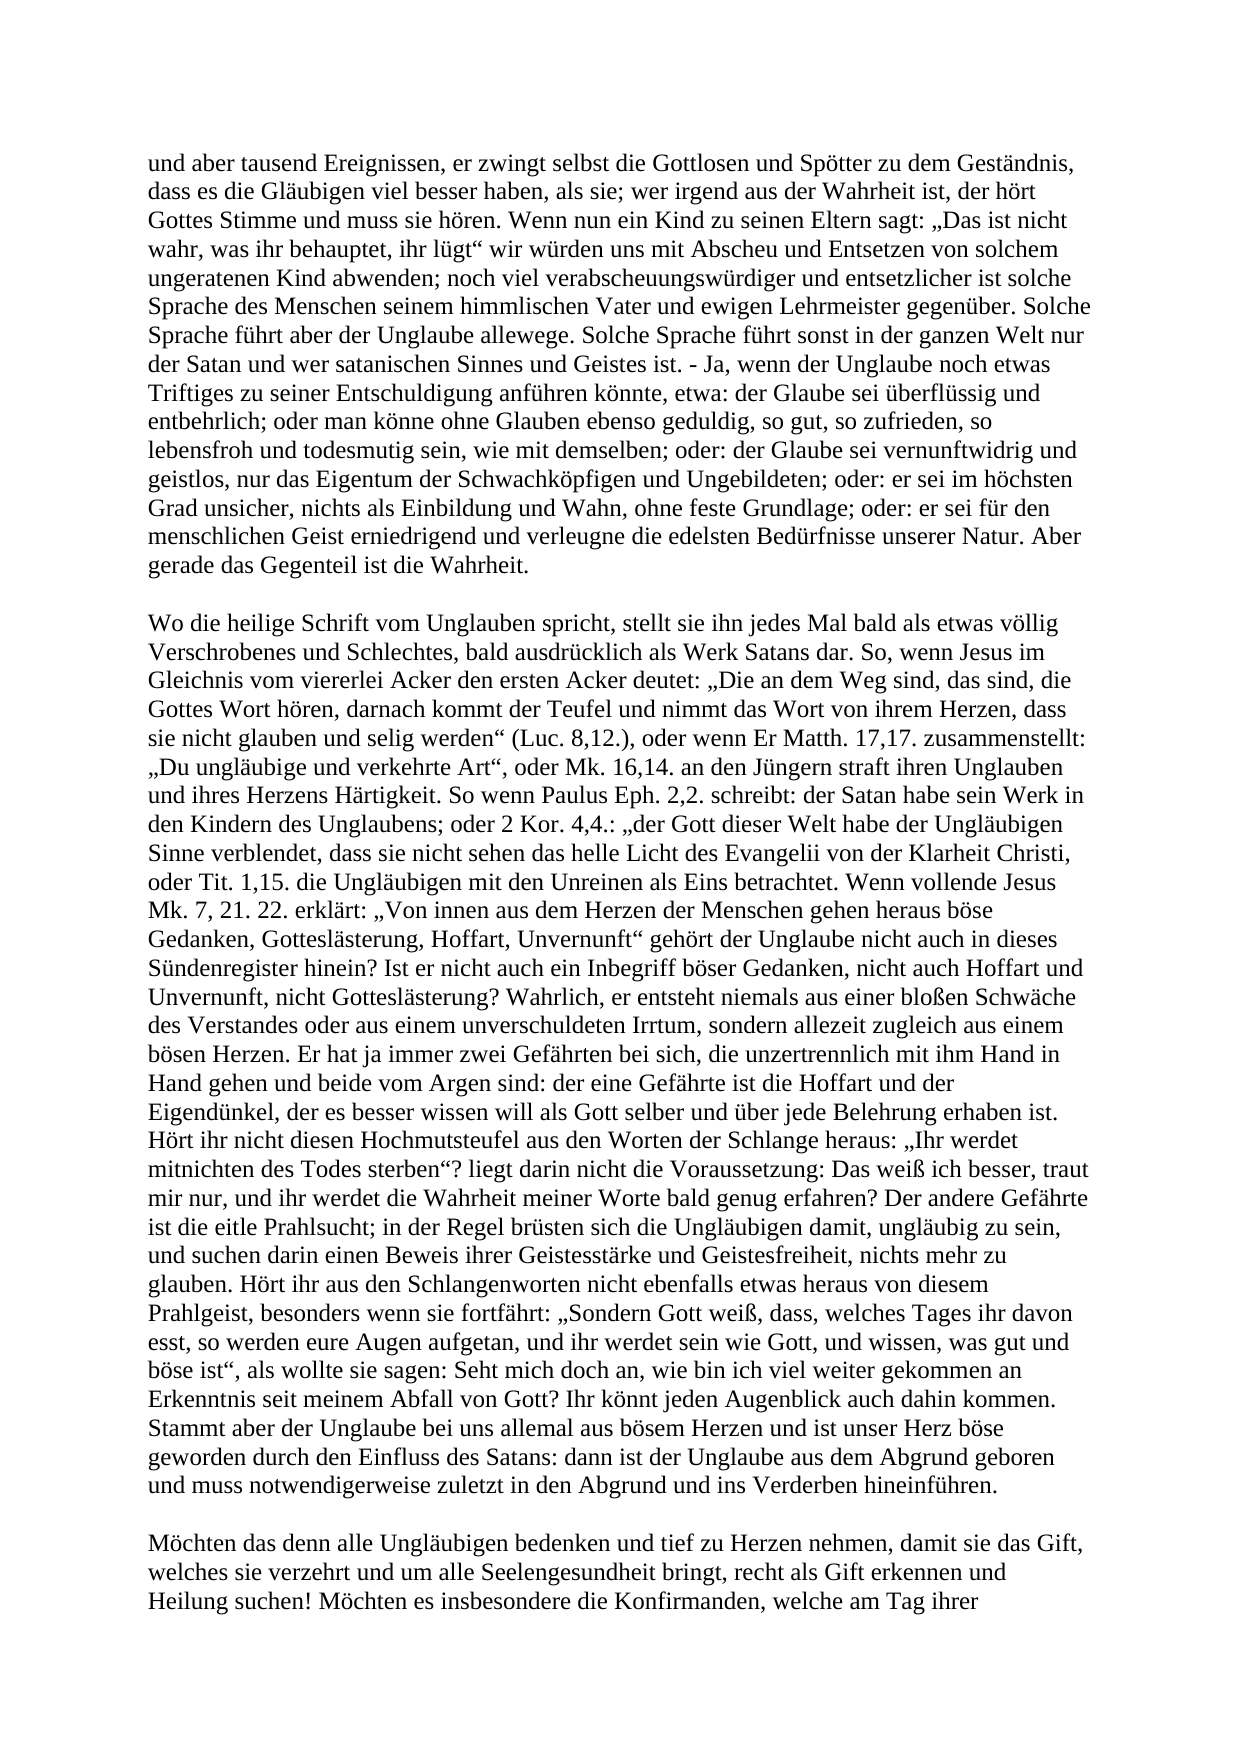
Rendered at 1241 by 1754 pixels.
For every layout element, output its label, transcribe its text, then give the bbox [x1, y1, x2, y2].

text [148, 1528, 1093, 1615]
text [148, 148, 1093, 579]
text Wo die heilige Schrift vom Unglauben spricht, stellt sie ihn jedes Mal bald als etwas völlig Verschrobenes und Schlechtes, bald ausdrücklich als Werk Satans dar. So, wenn Jesus im Gleichnis vom viererlei Acker den ersten Acker deutet: „Die an dem Weg sind, das sind, die Gottes Wort hören, darnach kommt der Teufel und nimmt das Wort von ihrem Herzen, dass sie nicht glauben und selig werden“ (Luc. 8,12.), oder wenn Er Matth. 17,17. zusammenstellt: „Du ungläubige und verkehrte Art“, oder Mk. 16,14. an den Jüngern straft ihren Unglauben und ihres Herzens Härtigkeit. So wenn Paulus Eph. 2,2. schreibt: der Satan habe sein Werk in den Kindern des Unglaubens; oder 2 Kor. 4,4.: „der Gott dieser Welt habe der Ungläubigen Sinne verblendet, dass sie nicht sehen das helle Licht des Evangelii von der Klarheit Christi, oder Tit. 1,15. die Ungläubigen mit den Unreinen als Eins betrachtet. Wenn vollende Jesus Mk. 7, 21. 22. erklärt: „Von innen aus dem Herzen der Menschen gehen heraus böse Gedanken, Gotteslästerung, Hoffart, Unvernunft“ gehört der Unglaube nicht auch in dieses Sündenregister hinein? Ist er nicht auch ein Inbegriff böser Gedanken, nicht auch Hoffart und Unvernunft, nicht Gotteslästerung? Wahrlich, er entsteht niemals aus einer bloßen Schwäche des Verstandes oder aus einem unverschuldeten Irrtum, sondern allezeit zugleich aus einem bösen Herzen. Er hat ja immer zwei Gefährten bei sich, die unzertrennlich mit ihm Hand in Hand gehen und beide vom Argen sind: der eine Gefährte ist die Hoffart und der Eigendünkel, der es besser wissen will als Gott selber und über jede Belehrung erhaben ist. Hört ihr nicht diesen Hochmutsteufel aus den Worten der Schlange heraus: „Ihr werdet mitnichten des Todes sterben“? liegt darin nicht die Voraussetzung: Das weiß ich besser, traut mir nur, und ihr werdet die Wahrheit meiner Worte bald genug erfahren? Der andere Gefährte ist die eitle Prahlsucht; in der Regel brüsten sich die Ungläubigen damit, ungläubig zu sein, und suchen darin einen Beweis ihrer Geistesstärke und Geistesfreiheit, nichts mehr zu glauben. Hört ihr aus den Schlangenworten nicht ebenfalls etwas heraus von diesem Prahlgeist, besonders wenn sie fortfährt: „Sondern Gott weiß, dass, welches Tages ihr davon esst, so werden eure Augen aufgetan, und ihr werdet sein wie Gott, und wissen, was gut und böse ist“, als wollte sie sagen: Seht mich doch an, wie bin ich viel weiter gekommen an Erkenntnis seit meinem Abfall von Gott? Ihr könnt jeden Augenblick auch dahin kommen. Stammt aber der Unglaube bei uns allemal aus bösem Herzen und ist unser Herz böse geworden durch den Einfluss des Satans: dann ist der Unglaube aus dem Abgrund geboren und muss notwendigerweise zuletzt in den Abgrund und ins Verderben hineinführen. [148, 608, 1093, 1499]
